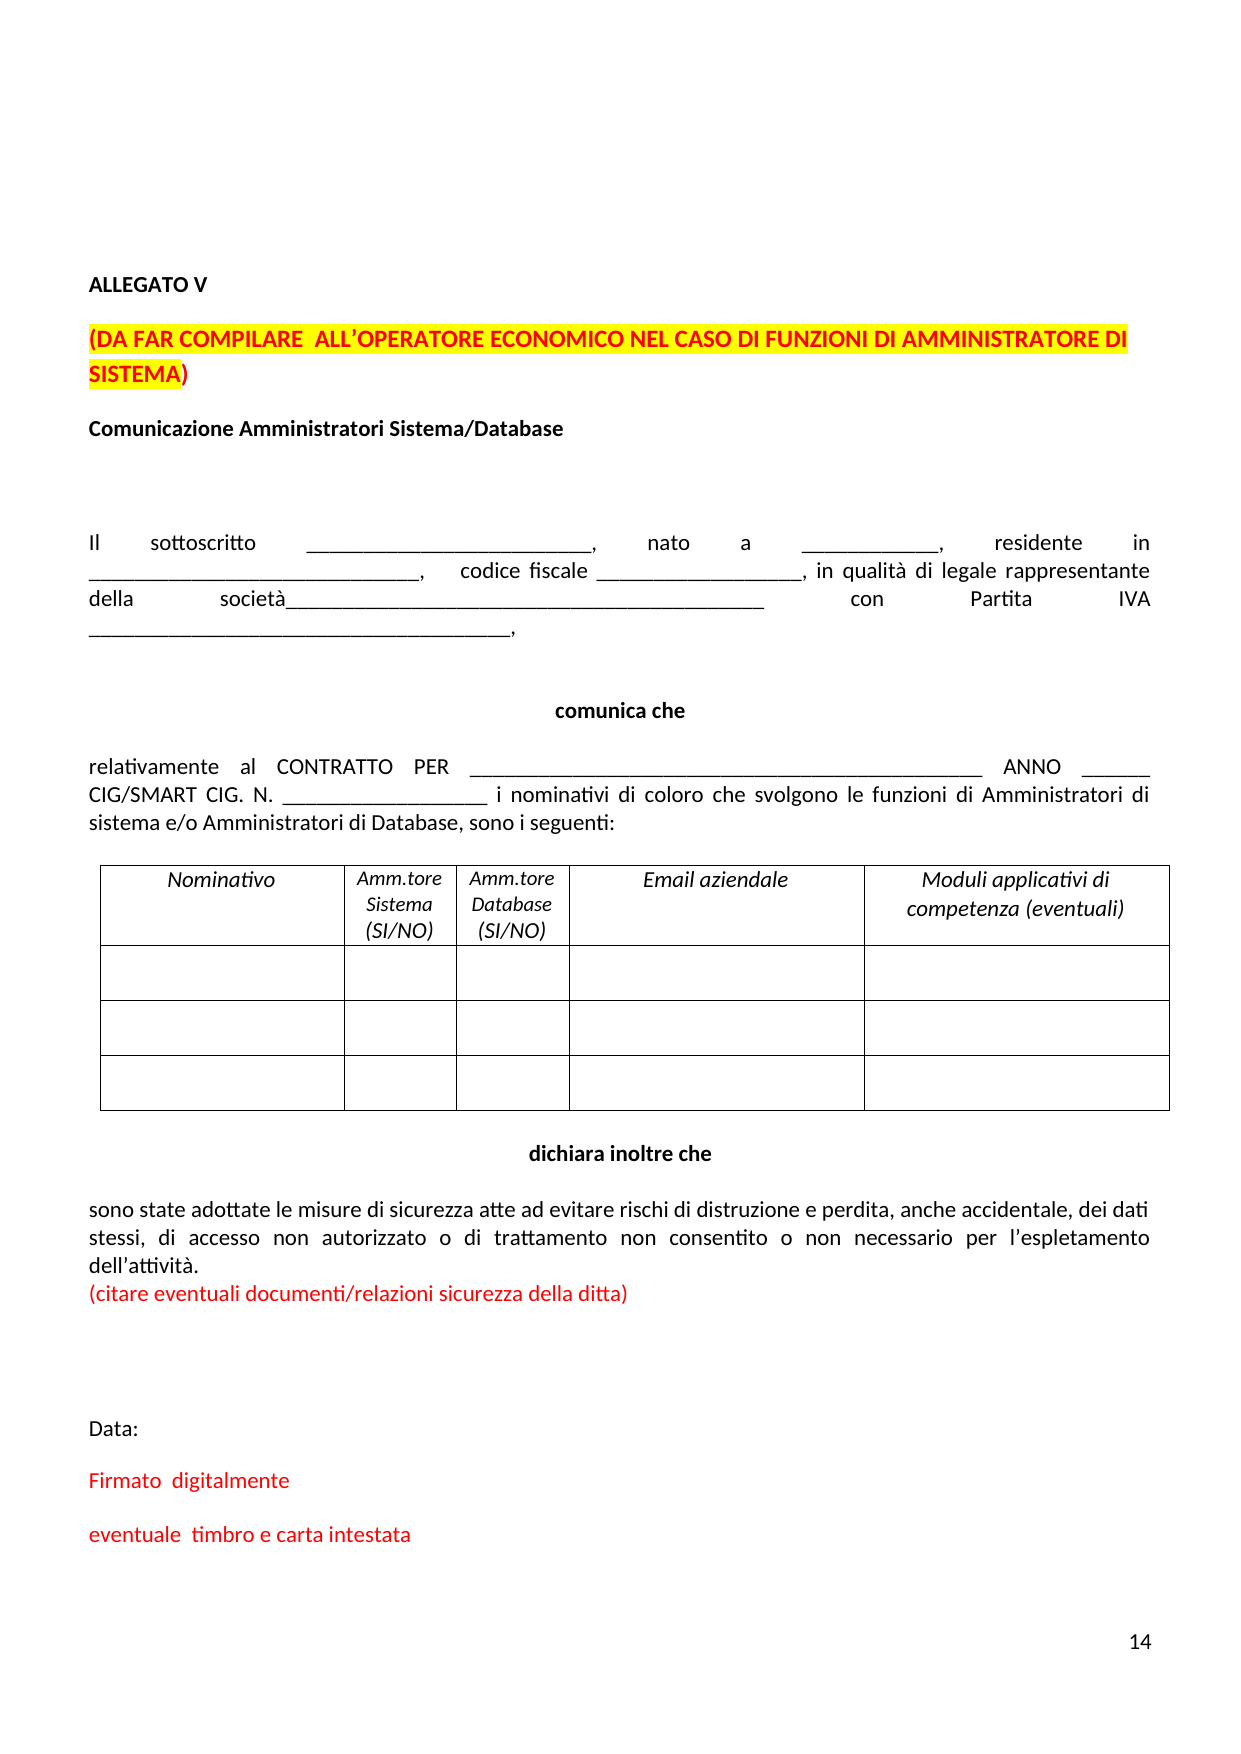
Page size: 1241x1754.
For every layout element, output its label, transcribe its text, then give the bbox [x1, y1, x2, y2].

table_cell [570, 1001, 864, 1055]
table_cell [457, 946, 569, 1000]
table_cell [345, 1001, 456, 1055]
table_cell [345, 946, 456, 1000]
table_header Nominativo [101, 866, 344, 944]
text relativamente al CONTRATTO PER _____________________________________________ ANNO ______ CIG/SMART CIG. N. __________________ i nominativi di coloro che svolgono le funzioni di Amministratori di sistema e/o Amministratori di Database, sono i seguenti: [89, 752, 1152, 837]
text Il sottoscritto _________________________, nato a ____________, residente in _____________________________, codice fiscale __________________, in qualità di legale rappresentante della società__________________________________________ con Partita IVA _____________________________________, [89, 528, 1152, 640]
table_cell [457, 1001, 569, 1055]
table_cell [865, 1001, 1169, 1055]
table_cell [865, 946, 1169, 1000]
text Data: [89, 1414, 1152, 1442]
table_header Email aziendale [570, 866, 864, 944]
table_header Amm.tore Sistema (SI/NO) [345, 866, 456, 944]
text (DA FAR COMPILARE ALL’OPERATORE ECONOMICO NEL CASO DI FUNZIONI DI AMMINISTRATORE DI SISTEMA) [89, 323, 1152, 389]
table_header Amm.tore Database (SI/NO) [457, 866, 569, 944]
table_header Moduli applicativi di competenza (eventuali) [865, 866, 1169, 944]
text eventuale timbro e carta intestata [89, 1520, 1152, 1548]
text Firmato digitalmente [89, 1467, 1152, 1495]
text (citare eventuali documenti/relazioni sicurezza della ditta) [89, 1279, 1152, 1308]
text dichiara inoltre che [89, 1139, 1152, 1167]
table_cell [865, 1056, 1169, 1110]
text ALLEGATO V [89, 270, 1152, 298]
text comunica che [89, 696, 1152, 724]
text sono state adottate le misure di sicurezza atte ad evitare rischi di distruzione e perdita, anche accidentale, dei dati stessi, di accesso non autorizzato o di trattamento non consentito o non necessario per l’espletamento dell’attività. [89, 1196, 1152, 1279]
table_cell [570, 1056, 864, 1110]
table_cell [345, 1056, 456, 1110]
table_cell [101, 1056, 344, 1110]
table_cell [101, 1001, 344, 1055]
table_cell [457, 1056, 569, 1110]
table_cell [570, 946, 864, 1000]
table_cell [101, 946, 344, 1000]
text Comunicazione Amministratori Sistema/Database [89, 414, 1152, 442]
